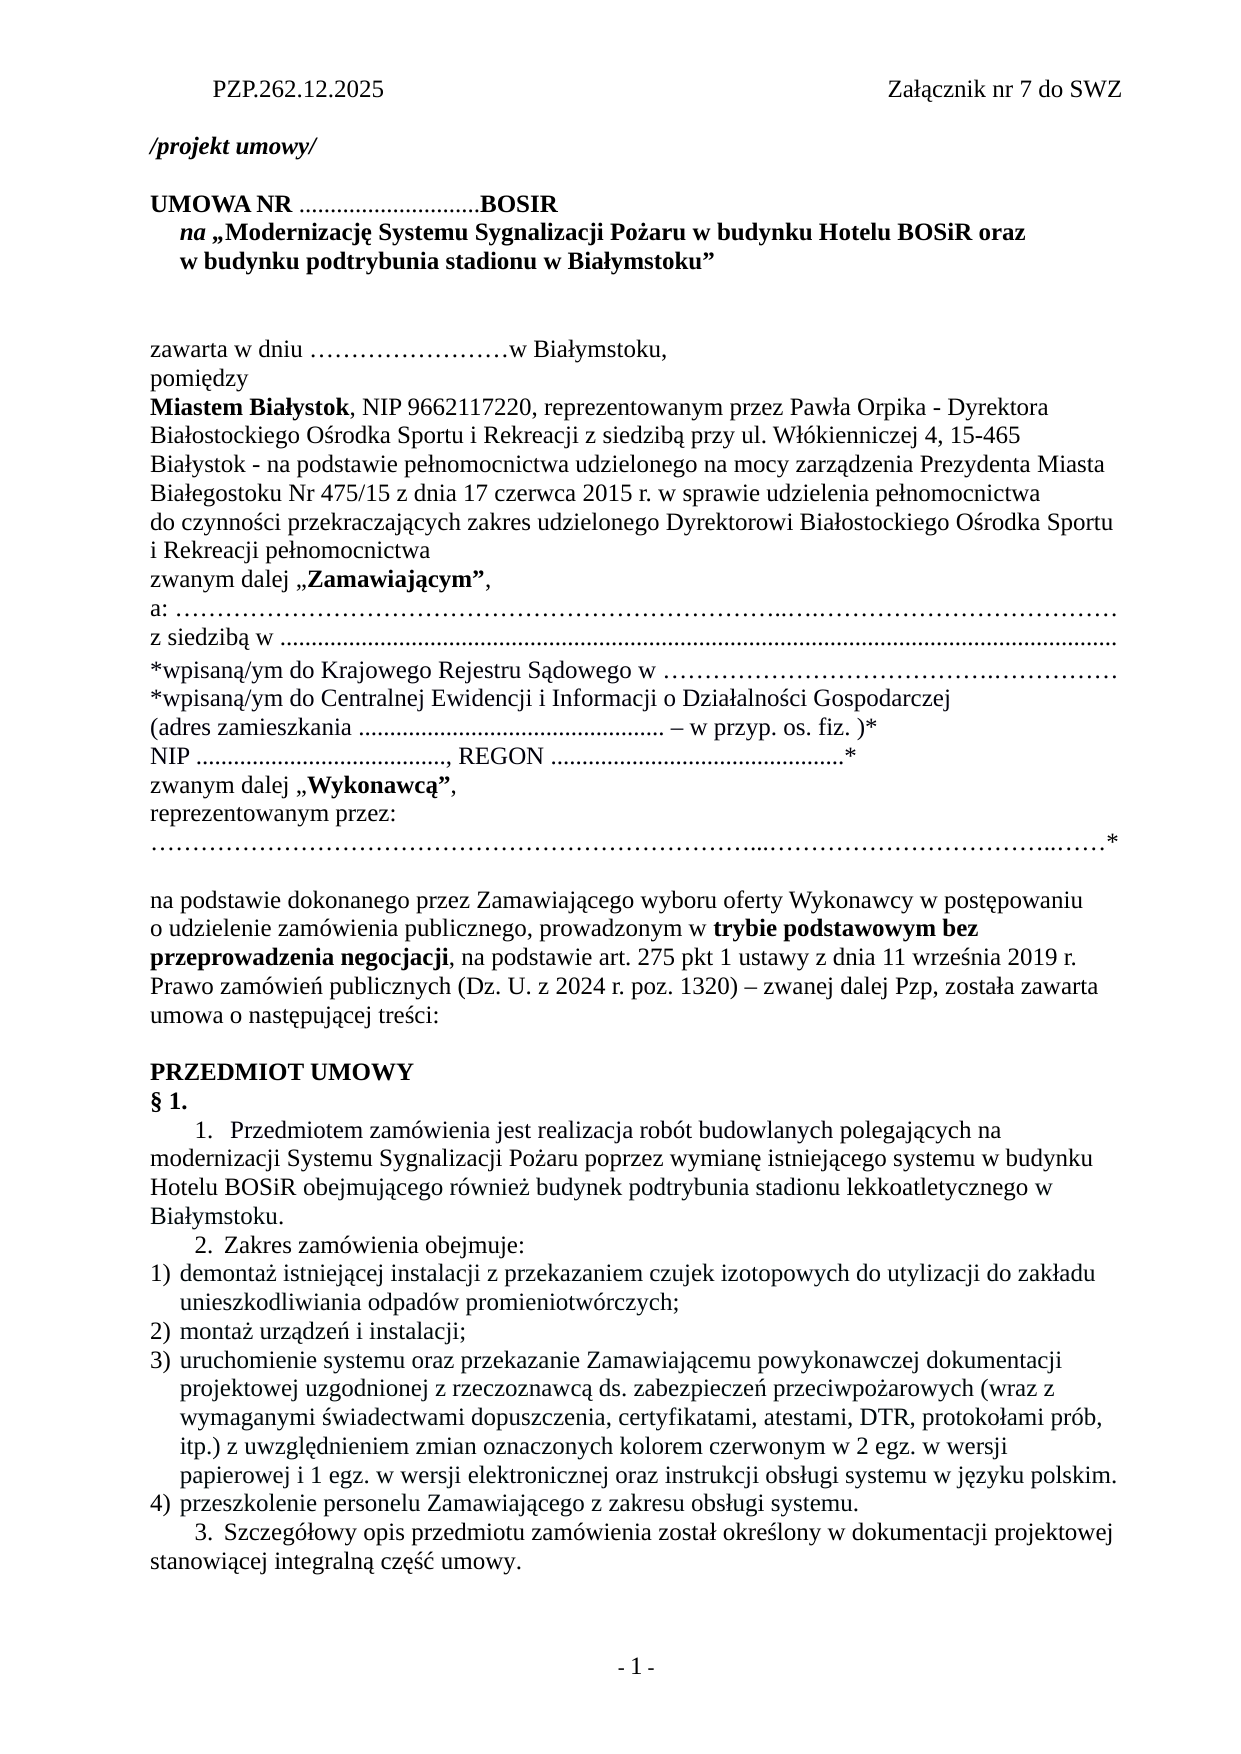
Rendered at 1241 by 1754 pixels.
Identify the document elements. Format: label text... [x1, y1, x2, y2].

list uruchomienie systemu oraz przekazanie Zamawiającemu powykonawczej dokumentacji projektowej uzgodnionej z rzeczoznawcą ds. zabezpieczeń przeciwpożarowych (wraz z wymaganymi świadectwami dopuszczenia, certyfikatami, atestami, DTR, protokołami prób, itp.) z uwzględnieniem zmian oznaczonych kolorem czerwonym w 2 egz. w wersji papierowej i 1 egz. w wersji elektronicznej oraz instrukcji obsługi systemu w języku polskim. [150, 1345, 1122, 1488]
text NIP ........................................, REGON ...............................................* [150, 741, 1122, 770]
text *wpisaną/ym do Centralnej Ewidencji i Informacji o Działalności Gospodarczej (adres zamieszkania ................................................. – w przyp. os. fiz. )* [150, 683, 1122, 741]
text zwanym dalej „Wykonawcą”, [150, 770, 1122, 798]
text § 1. [150, 1086, 1122, 1115]
text UMOWA NR .............................BOSIR [150, 189, 1122, 217]
text a: ………………………………………………………………..….……………………………… [150, 593, 1122, 622]
text PRZEDMIOT UMOWY [150, 1057, 1122, 1086]
text na podstawie dokonanego przez Zamawiającego wyboru oferty Wykonawcy w postępowaniu o udzielenie zamówienia publicznego, prowadzonym w trybie podstawowym bez przeprowadzenia negocjacji, na podstawie art. 275 pkt 1 ustawy z dnia 11 września 2019 r. Prawo zamówień publicznych (Dz. U. z 2024 r. poz. 1320) – zwanej dalej Pzp, została zawarta umowa o następującej treści: [150, 885, 1122, 1028]
list Szczegółowy opis przedmiotu zamówienia został określony w dokumentacji projektowej stanowiącej integralną część umowy. [150, 1517, 1122, 1575]
list montaż urządzeń i instalacji; [150, 1316, 1122, 1345]
list demontaż istniejącej instalacji z przekazaniem czujek izotopowych do utylizacji do zakładu unieszkodliwiania odpadów promieniotwórczych; [150, 1258, 1122, 1316]
text Miastem Białystok, NIP 9662117220, reprezentowanym przez Pawła Orpika - Dyrektora Białostockiego Ośrodka Sportu i Rekreacji z siedzibą przy ul. Włókienniczej 4, 15-465 Białystok - na podstawie pełnomocnictwa udzielonego na mocy zarządzenia Prezydenta Miasta Białegostoku Nr 475/15 z dnia 17 czerwca 2015 r. w sprawie udzielenia pełnomocnictwa do czynności przekraczających zakres udzielonego Dyrektorowi Białostockiego Ośrodka Sportu i Rekreacji pełnomocnictwa [150, 392, 1122, 564]
text pomiędzy [150, 363, 1122, 392]
text ………………………………………………………………...……………………………..……* [150, 827, 1122, 856]
text z siedzibą w ...................................................................................................................................... [150, 622, 1122, 651]
text na „Modernizację Systemu Sygnalizacji Pożaru w budynku Hotelu BOSiR oraz w budynku podtrybunia stadionu w Białymstoku” [179, 217, 1122, 275]
text reprezentowanym przez: [150, 798, 1122, 827]
text zwanym dalej „Zamawiającym”, [150, 564, 1122, 593]
list Zakres zamówienia obejmuje: [150, 1230, 1122, 1258]
text *wpisaną/ym do Krajowego Rejestru Sądowego w ………………………………….…………… [150, 655, 1122, 683]
list Przedmiotem zamówienia jest realizacja robót budowlanych polegających na modernizacji Systemu Sygnalizacji Pożaru poprzez wymianę istniejącego systemu w budynku Hotelu BOSiR obejmującego również budynek podtrybunia stadionu lekkoatletycznego w Białymstoku. [150, 1115, 1122, 1230]
text PZP.262.12.2025 Załącznik nr 7 do SWZ [150, 74, 1122, 102]
text zawarta w dniu ……………………w Białymstoku, [150, 334, 1122, 363]
text /projekt umowy/ [150, 131, 1122, 160]
list przeszkolenie personelu Zamawiającego z zakresu obsługi systemu. [150, 1488, 1122, 1517]
